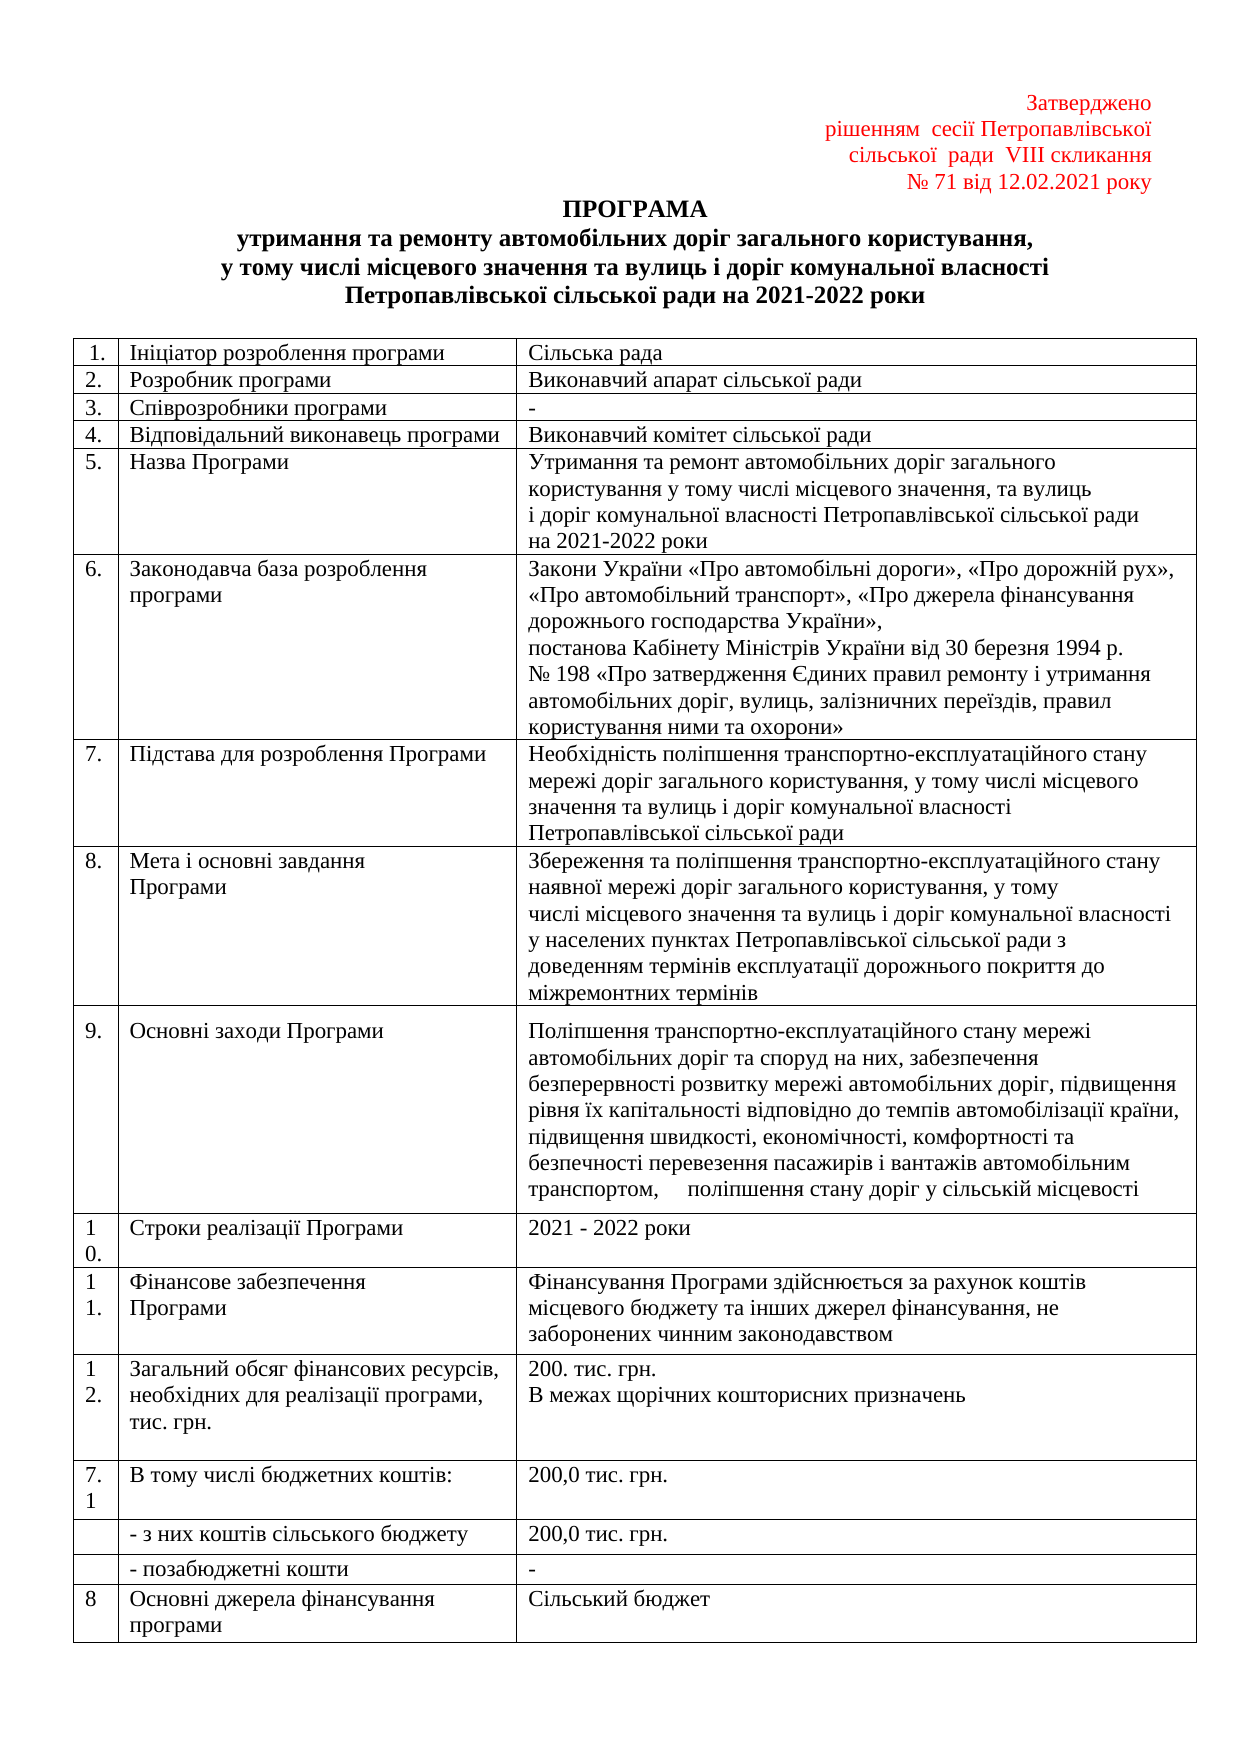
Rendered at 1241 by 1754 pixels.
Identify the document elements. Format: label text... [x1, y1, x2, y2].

text у тому числі місцевого значення та вулиць і доріг комунальної власності [118, 252, 1152, 280]
table_cell - [517, 394, 1196, 420]
table_cell 8 [74, 1585, 118, 1642]
text утримання та ремонту автомобільних доріг загального користування, [118, 223, 1152, 252]
table_cell 11. [74, 1268, 118, 1354]
table_cell Фінансове забезпечення Програми [119, 1268, 516, 1354]
table_cell - [517, 1555, 1196, 1584]
table_cell - з них коштів сільського бюджету [119, 1520, 516, 1554]
text ПРОГРАМА [118, 194, 1152, 223]
table_cell [74, 1520, 118, 1554]
text сільської ради VIIІ скликання [118, 141, 1152, 168]
table_cell 7. [74, 740, 118, 846]
table_cell 200,0 тис. грн. [517, 1461, 1196, 1518]
table_cell Збереження та поліпшення транспортно-експлуатаційного стану наявної мережі доріг загального користування, у тому числі місцевого значення та вулиць і доріг комунальної власності у населених пунктах Петропавлівської сільської ради з доведенням термінів експлуатації дорожнього покриття до міжремонтних термінів [517, 847, 1196, 1005]
text № 71 від 12.02.2021 року [118, 168, 1152, 194]
table_cell Відповідальний виконавець програми [119, 421, 516, 447]
table_cell 6. [74, 555, 118, 739]
table_cell - позабюджетні кошти [119, 1555, 516, 1584]
table_cell Поліпшення транспортно-експлуатаційного стану мережі автомобільних доріг та споруд на них, забезпечення безперервності розвитку мережі автомобільних доріг, підвищення рівня їх капітальності відповідно до темпів автомобілізації країни, підвищення швидкості, економічності, комфортності та безпечності перевезення пасажирів і вантажів автомобільним транспортом, поліпшення стану доріг у сільській місцевості [517, 1006, 1196, 1213]
table_cell Виконавчий комітет сільської ради [517, 421, 1196, 447]
table_cell Необхідність поліпшення транспортно-експлуатаційного стану мережі доріг загального користування, у тому числі місцевого значення та вулиць і доріг комунальної власності Петропавлівської сільської ради [517, 740, 1196, 846]
table_cell Мета і основні завдання Програми [119, 847, 516, 1005]
table_cell 4. [74, 421, 118, 447]
text Петропавлівської сільської ради на 2021-2022 роки [118, 280, 1152, 309]
table_cell 9. [74, 1006, 118, 1213]
table_cell 5. [74, 449, 118, 554]
table_cell 200,0 тис. грн. [517, 1520, 1196, 1554]
table_cell Закони України «Про автомобільні дороги», «Про дорожній рух», «Про автомобільний транспорт», «Про джерела фінансування дорожнього господарства України», постанова Кабінету Міністрів України від 30 березня 1994 р. № 198 «Про затвердження Єдиних правил ремонту і утримання автомобільних доріг, вулиць, залізничних переїздів, правил користування ними та охорони» [517, 555, 1196, 739]
table_cell 3. [74, 394, 118, 420]
table_cell 2. [74, 366, 118, 393]
table_cell Розробник програми [119, 366, 516, 393]
table_cell Виконавчий апарат сільської ради [517, 366, 1196, 393]
table_cell 7.1 [74, 1461, 118, 1518]
table_cell 10. [74, 1214, 118, 1267]
table_header Ініціатор розроблення програми [119, 339, 516, 365]
table_cell Загальний обсяг фінансових ресурсів, необхідних для реалізації програми, тис. грн. [119, 1355, 516, 1460]
table_header 1. [74, 339, 118, 365]
table_cell 8. [74, 847, 118, 1005]
text Затверджено [118, 89, 1152, 115]
table_cell 200. тис. грн. В межах щорічних кошторисних призначень [517, 1355, 1196, 1460]
table_cell 12. [74, 1355, 118, 1460]
table_cell Співрозробники програми [119, 394, 516, 420]
table_cell Назва Програми [119, 449, 516, 554]
table_cell [74, 1555, 118, 1584]
table_cell Строки реалізації Програми [119, 1214, 516, 1267]
table_cell Утримання та ремонт автомобільних доріг загального користування у тому числі місцевого значення, та вулиць і доріг комунальної власності Петропавлівської сільської ради на 2021-2022 роки [517, 449, 1196, 554]
table_cell Підстава для розроблення Програми [119, 740, 516, 846]
table_cell 2021 - 2022 роки [517, 1214, 1196, 1267]
text рішенням сесії Петропавлівської [118, 115, 1152, 141]
table_header Сільська рада [517, 339, 1196, 365]
table_cell В тому числі бюджетних коштів: [119, 1461, 516, 1518]
table_cell Основні джерела фінансування програми [119, 1585, 516, 1642]
table_cell Законодавча база розроблення програми [119, 555, 516, 739]
table_cell Сільський бюджет [517, 1585, 1196, 1642]
table_cell Основні заходи Програми [119, 1006, 516, 1213]
table_cell Фінансування Програми здійснюється за рахунок коштів місцевого бюджету та інших джерел фінансування, не заборонених чинним законодавством [517, 1268, 1196, 1354]
